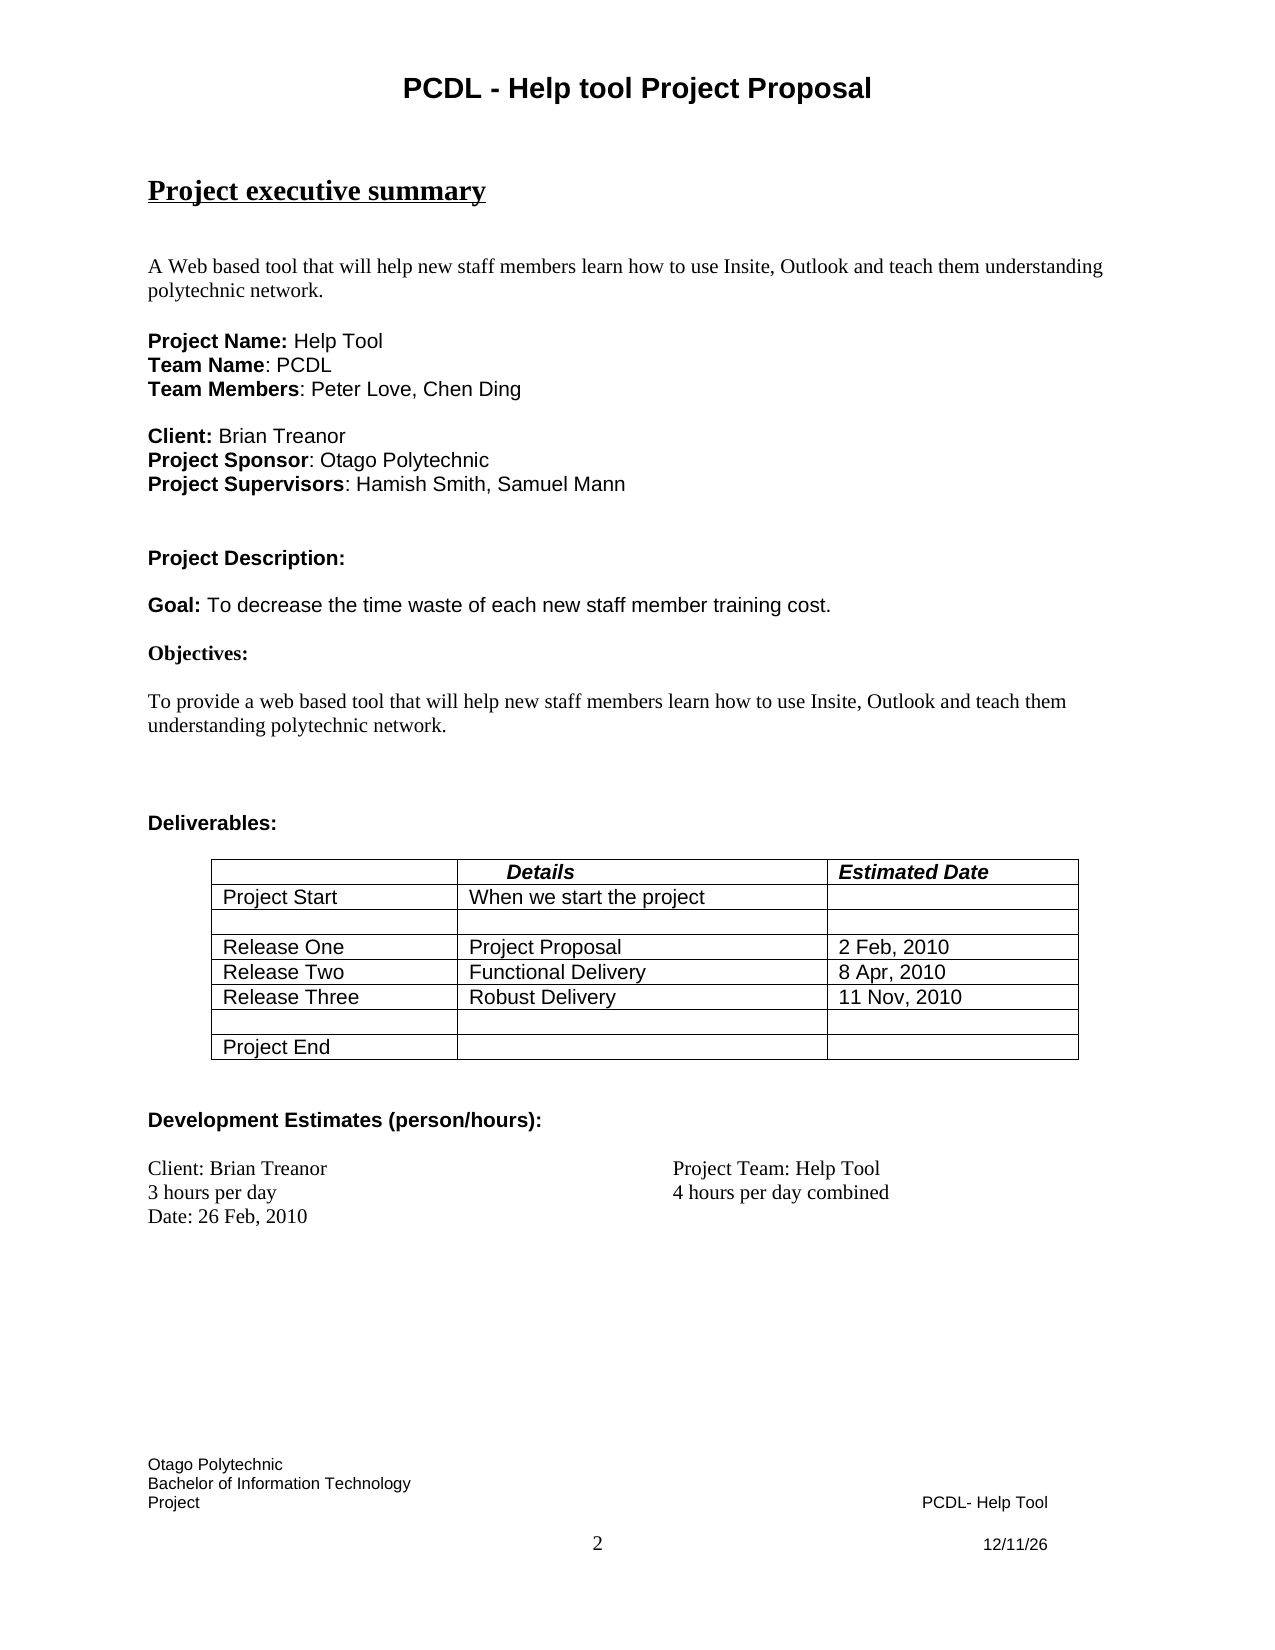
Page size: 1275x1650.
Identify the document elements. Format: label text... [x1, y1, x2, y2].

subtitle Project executive summary [148, 173, 1127, 206]
table_cell [828, 1035, 1078, 1059]
table_cell [212, 910, 457, 934]
table_cell [828, 910, 1078, 934]
subtitle Project Name: Help Tool [148, 327, 1127, 352]
table_cell [828, 885, 1078, 909]
text Client: Brian Treanor [148, 424, 1127, 448]
table_cell 8 Apr, 2010 [828, 960, 1078, 984]
table_cell Release Two [212, 960, 457, 984]
table_cell When we start the project [458, 885, 827, 909]
table_header [212, 860, 457, 884]
text Team Name: PCDL [148, 352, 1127, 376]
text Development Estimates (person/hours): [148, 1108, 1127, 1132]
text To provide a web based tool that will help new staff members learn how to use Insite, Outlook and teach them understanding polytechnic network. [148, 689, 1127, 737]
text Goal: To decrease the time waste of each new staff member training cost. [148, 593, 1127, 617]
text Objectives: [148, 641, 1127, 665]
text 3 hours per day 4 hours per day combined [148, 1180, 1127, 1204]
table_cell Functional Delivery [458, 960, 827, 984]
table_cell Project End [212, 1035, 457, 1059]
text Project Sponsor: Otago Polytechnic [148, 448, 1127, 472]
text Date: 26 Feb, 2010 [148, 1204, 1127, 1228]
subtitle Deliverables: [148, 809, 1127, 834]
table_cell [458, 910, 827, 934]
table_cell [458, 1035, 827, 1059]
subtitle Project Description: [148, 544, 1127, 569]
table_cell 11 Nov, 2010 [828, 985, 1078, 1009]
text Client: Brian Treanor Project Team: Help Tool [148, 1156, 1127, 1180]
table_cell [212, 1010, 457, 1034]
table_header Estimated Date [828, 860, 1078, 884]
table_cell 2 Feb, 2010 [828, 935, 1078, 959]
table_cell [458, 1010, 827, 1034]
text A Web based tool that will help new staff members learn how to use Insite, Outlook and teach them understanding polytechnic network. [148, 254, 1127, 302]
table_cell Release One [212, 935, 457, 959]
table_cell Robust Delivery [458, 985, 827, 1009]
table_cell Release Three [212, 985, 457, 1009]
table_cell Project Proposal [458, 935, 827, 959]
text Project Supervisors: Hamish Smith, Samuel Mann [148, 472, 1127, 496]
text Team Members: Peter Love, Chen Ding [148, 376, 1127, 400]
table_header Details [458, 860, 827, 884]
table_cell Project Start [212, 885, 457, 909]
table_cell [828, 1010, 1078, 1034]
